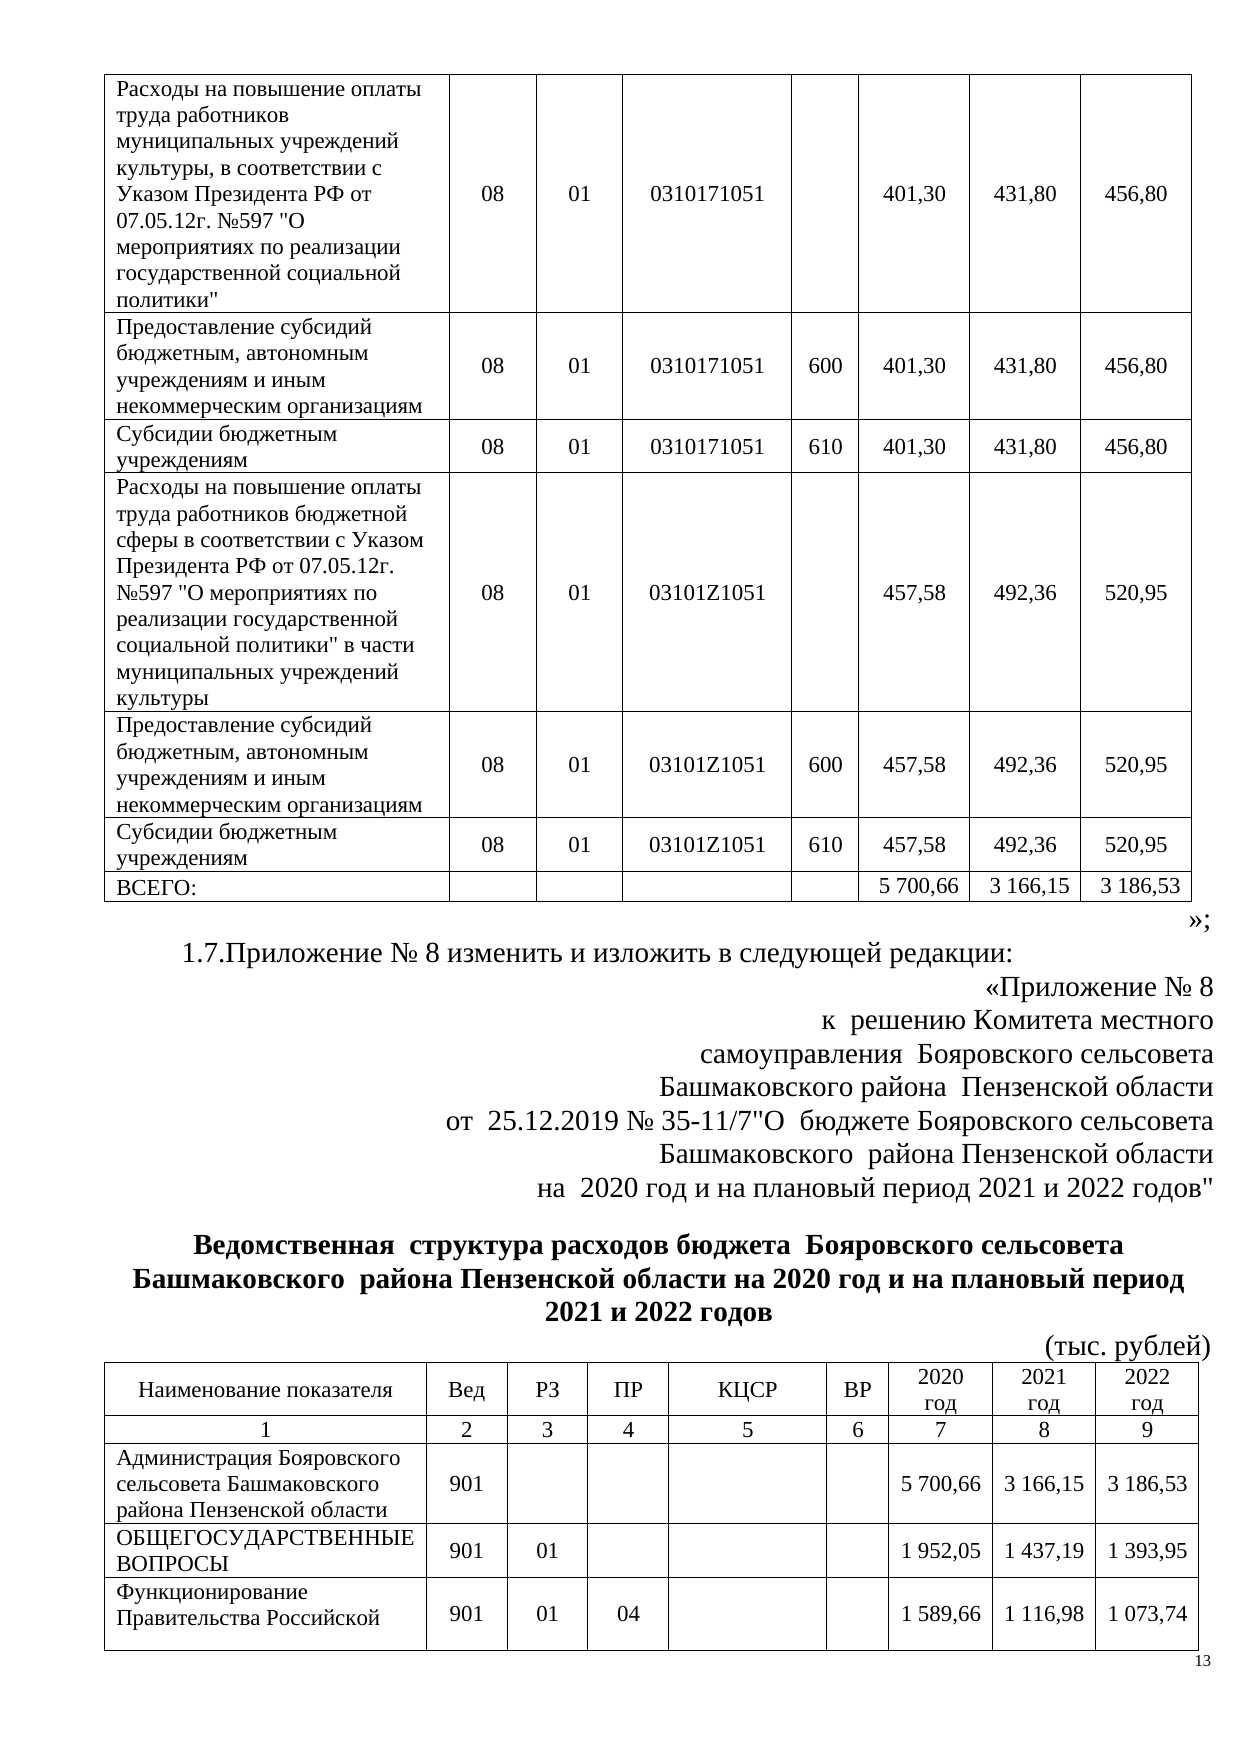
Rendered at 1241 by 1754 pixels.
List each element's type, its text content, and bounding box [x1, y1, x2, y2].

table_header 2021 год [993, 1363, 1095, 1415]
table_cell 520,95 [1081, 712, 1191, 817]
table_header РЗ [508, 1363, 587, 1415]
table_cell 6 [827, 1416, 888, 1443]
table_cell 03101Z1051 [623, 818, 791, 871]
text Башмаковского района Пензенской области [153, 1069, 1214, 1103]
text (тыс. рублей) [106, 1328, 1211, 1362]
table_cell 01 [537, 420, 622, 472]
text к решению Комитета местного самоуправления Бояровского сельсовета [153, 1002, 1214, 1069]
table_cell 492,36 [970, 712, 1080, 817]
table_cell 0310171051 [623, 420, 791, 472]
table_cell [623, 872, 791, 901]
table_cell [669, 1444, 826, 1523]
table_cell 456,80 [1081, 75, 1191, 312]
table_cell 401,30 [859, 75, 969, 312]
table_cell 610 [792, 420, 858, 472]
table_cell 9 [1096, 1416, 1198, 1443]
text на 2020 год и на плановый период 2021 и 2022 годов" [153, 1170, 1214, 1203]
table_cell 457,58 [859, 712, 969, 817]
text Башмаковского района Пензенской области [153, 1136, 1214, 1170]
table_header КЦСР [669, 1363, 826, 1415]
table_cell 492,36 [970, 473, 1080, 711]
table_cell [827, 1578, 888, 1649]
table_cell 1 116,98 [993, 1578, 1095, 1649]
table_cell 08 [450, 75, 536, 312]
table_cell 3 166,15 [993, 1444, 1095, 1523]
table_cell [827, 1444, 888, 1523]
table_cell [450, 872, 536, 901]
table_cell 401,30 [859, 313, 969, 418]
table_cell 3 [508, 1416, 587, 1443]
table_cell 4 [588, 1416, 668, 1443]
table_cell 1 [105, 1416, 426, 1443]
table_header ПР [588, 1363, 668, 1415]
text 1.7.Приложение № 8 изменить и изложить в следующей редакции: [106, 935, 1214, 969]
table_cell 2 [427, 1416, 507, 1443]
table_header Вед [427, 1363, 507, 1415]
table_cell 08 [450, 473, 536, 711]
table_cell Субсидии бюджетным учреждениям [105, 818, 449, 871]
table_cell 1 073,74 [1096, 1578, 1198, 1649]
table_cell 01 [537, 712, 622, 817]
table_cell [669, 1578, 826, 1649]
table_cell 03101Z1051 [623, 712, 791, 817]
table_cell 492,36 [970, 818, 1080, 871]
table_cell 520,95 [1081, 473, 1191, 711]
table_cell Расходы на повышение оплаты труда работников бюджетной сферы в соответствии с Указом Президента РФ от 07.05.12г. №597 "О мероприятиях по реализации государственной социальной политики" в части муниципальных учреждений культуры [105, 473, 449, 711]
table_cell 600 [792, 313, 858, 418]
table_cell 901 [427, 1524, 507, 1577]
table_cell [105, 1578, 426, 1649]
table_cell 3 186,53 [1096, 1444, 1198, 1523]
table_cell [588, 1524, 668, 1577]
table_header Наименование показателя [105, 1363, 426, 1415]
table_cell 1 952,05 [889, 1524, 992, 1577]
table_cell Предоставление субсидий бюджетным, автономным учреждениям и иным некоммерческим организациям [105, 712, 449, 817]
table_cell 3 166,15 [970, 872, 1080, 901]
text »; [106, 902, 1211, 935]
table_cell 457,58 [859, 473, 969, 711]
table_cell [508, 1444, 587, 1523]
table_cell 456,80 [1081, 420, 1191, 472]
table_cell Администрация Бояровского сельсовета Башмаковского района Пензенской области [105, 1444, 426, 1523]
table_header 2020 год [889, 1363, 992, 1415]
table_cell 1 589,66 [889, 1578, 992, 1649]
text «Приложение № 8 [153, 969, 1214, 1002]
table_cell 901 [427, 1444, 507, 1523]
table_cell ОБЩЕГОСУДАРСТВЕННЫЕ ВОПРОСЫ [105, 1524, 426, 1577]
table_cell [827, 1524, 888, 1577]
table_cell 401,30 [859, 420, 969, 472]
table_cell 456,80 [1081, 313, 1191, 418]
table_cell 08 [450, 313, 536, 418]
table_cell Субсидии бюджетным учреждениям [105, 420, 449, 472]
table_cell [669, 1524, 826, 1577]
table_cell 431,80 [970, 313, 1080, 418]
table_cell 457,58 [859, 818, 969, 871]
text от 25.12.2019 № 35-11/7"О бюджете Бояровского сельсовета [153, 1103, 1214, 1136]
table_cell 08 [450, 818, 536, 871]
table_header 2022 год [1096, 1363, 1198, 1415]
table_cell 01 [537, 818, 622, 871]
table_cell 08 [450, 420, 536, 472]
table_cell 8 [993, 1416, 1095, 1443]
table_cell 5 700,66 [859, 872, 969, 901]
table_cell 600 [792, 712, 858, 817]
table_cell 431,80 [970, 420, 1080, 472]
table_cell 1 437,19 [993, 1524, 1095, 1577]
table_cell 5 [669, 1416, 826, 1443]
table_cell 01 [537, 313, 622, 418]
table_cell [792, 75, 858, 312]
table_cell 431,80 [970, 75, 1080, 312]
table_cell 01 [537, 473, 622, 711]
table_cell [588, 1444, 668, 1523]
table_header ВР [827, 1363, 888, 1415]
table_cell 5 700,66 [889, 1444, 992, 1523]
table_cell 01 [508, 1524, 587, 1577]
table_cell 7 [889, 1416, 992, 1443]
table_cell [792, 473, 858, 711]
text Ведомственная структура расходов бюджета Бояровского сельсовета Башмаковского района Пензенской области на 2020 год и на плановый период 2021 и 2022 годов [106, 1227, 1211, 1328]
table_cell 520,95 [1081, 818, 1191, 871]
table_cell ВСЕГО: [105, 872, 449, 901]
table_cell 08 [450, 712, 536, 817]
table_cell 01 [508, 1578, 587, 1649]
table_cell Предоставление субсидий бюджетным, автономным учреждениям и иным некоммерческим организациям [105, 313, 449, 418]
table_cell 0310171051 [623, 75, 791, 312]
table_cell Расходы на повышение оплаты труда работников муниципальных учреждений культуры, в соответствии с Указом Президента РФ от 07.05.12г. №597 "О мероприятиях по реализации государственной социальной политики" [105, 75, 449, 312]
table_cell 1 393,95 [1096, 1524, 1198, 1577]
table_cell 3 186,53 [1081, 872, 1191, 901]
table_cell 04 [588, 1578, 668, 1649]
table_cell 610 [792, 818, 858, 871]
table_cell [792, 872, 858, 901]
table_cell 03101Z1051 [623, 473, 791, 711]
table_cell 901 [427, 1578, 507, 1649]
table_cell [537, 872, 622, 901]
table_cell 01 [537, 75, 622, 312]
table_cell 0310171051 [623, 313, 791, 418]
